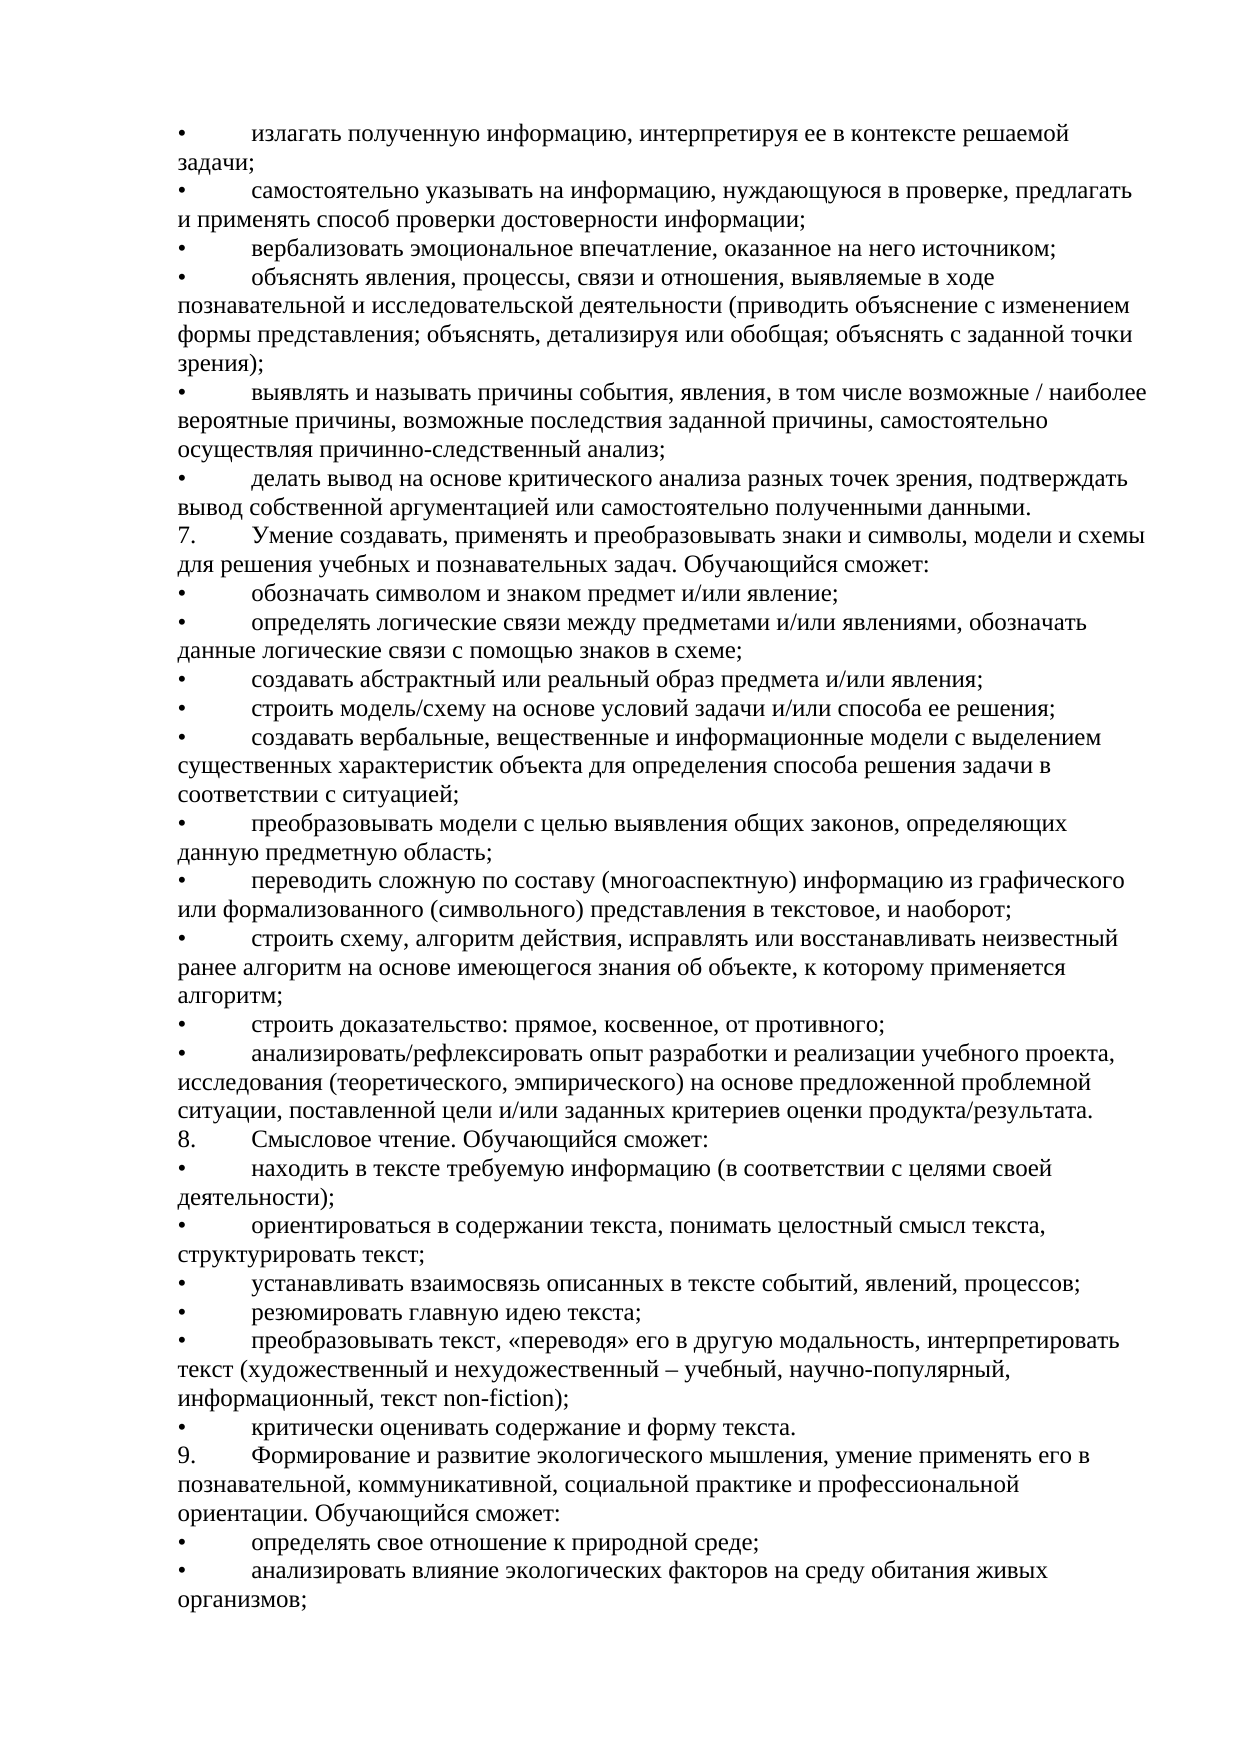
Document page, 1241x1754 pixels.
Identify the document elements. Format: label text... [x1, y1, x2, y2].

text • преобразовывать текст, «переводя» его в другую модальность, интерпретировать текст (художественный и нехудожественный – учебный, научно-популярный, информационный, текст non-fiction); [177, 1326, 1152, 1412]
text • вербализовать эмоциональное впечатление, оказанное на него источником; [177, 233, 1152, 262]
text • строить доказательство: прямое, косвенное, от противного; [177, 1009, 1152, 1038]
text • анализировать/рефлексировать опыт разработки и реализации учебного проекта, исследования (теоретического, эмпирического) на основе предложенной проблемной ситуации, поставленной цели и/или заданных критериев оценки продукта/результата. [177, 1038, 1152, 1124]
text • выявлять и называть причины события, явления, в том числе возможные / наиболее вероятные причины, возможные последствия заданной причины, самостоятельно осуществляя причинно-следственный анализ; [177, 377, 1152, 463]
text • переводить сложную по составу (многоаспектную) информацию из графического или формализованного (символьного) представления в текстовое, и наоборот; [177, 866, 1152, 923]
text • критически оценивать содержание и форму текста. [177, 1412, 1152, 1441]
text • создавать вербальные, вещественные и информационные модели с выделением существенных характеристик объекта для определения способа решения задачи в соответствии с ситуацией; [177, 722, 1152, 808]
text • строить модель/схему на основе условий задачи и/или способа ее решения; [177, 693, 1152, 722]
text • строить схему, алгоритм действия, исправлять или восстанавливать неизвестный ранее алгоритм на основе имеющегося знания об объекте, к которому применяется алгоритм; [177, 923, 1152, 1009]
text • устанавливать взаимосвязь описанных в тексте событий, явлений, процессов; [177, 1268, 1152, 1297]
text • делать вывод на основе критического анализа разных точек зрения, подтверждать вывод собственной аргументацией или самостоятельно полученными данными. [177, 463, 1152, 521]
text • преобразовывать модели с целью выявления общих законов, определяющих данную предметную область; [177, 808, 1152, 866]
text • создавать абстрактный или реальный образ предмета и/или явления; [177, 664, 1152, 693]
text • ориентироваться в содержании текста, понимать целостный смысл текста, структурировать текст; [177, 1211, 1152, 1268]
text 9. Формирование и развитие экологического мышления, умение применять его в познавательной, коммуникативной, социальной практике и профессиональной ориентации. Обучающийся сможет: [177, 1441, 1152, 1527]
text • определять логические связи между предметами и/или явлениями, обозначать данные логические связи с помощью знаков в схеме; [177, 607, 1152, 664]
text • определять свое отношение к природной среде; [177, 1527, 1152, 1556]
text 8. Смысловое чтение. Обучающийся сможет: [177, 1124, 1152, 1153]
text • обозначать символом и знаком предмет и/или явление; [177, 578, 1152, 607]
text • самостоятельно указывать на информацию, нуждающуюся в проверке, предлагать и применять способ проверки достоверности информации; [177, 176, 1152, 233]
text • излагать полученную информацию, интерпретируя ее в контексте решаемой задачи; [177, 118, 1152, 176]
text • резюмировать главную идею текста; [177, 1297, 1152, 1326]
text • находить в тексте требуемую информацию (в соответствии с целями своей деятельности); [177, 1153, 1152, 1211]
text • анализировать влияние экологических факторов на среду обитания живых организмов; [177, 1556, 1152, 1613]
text 7. Умение создавать, применять и преобразовывать знаки и символы, модели и схемы для решения учебных и познавательных задач. Обучающийся сможет: [177, 521, 1152, 578]
text • объяснять явления, процессы, связи и отношения, выявляемые в ходе познавательной и исследовательской деятельности (приводить объяснение с изменением формы представления; объяснять, детализируя или обобщая; объяснять с заданной точки зрения); [177, 262, 1152, 377]
